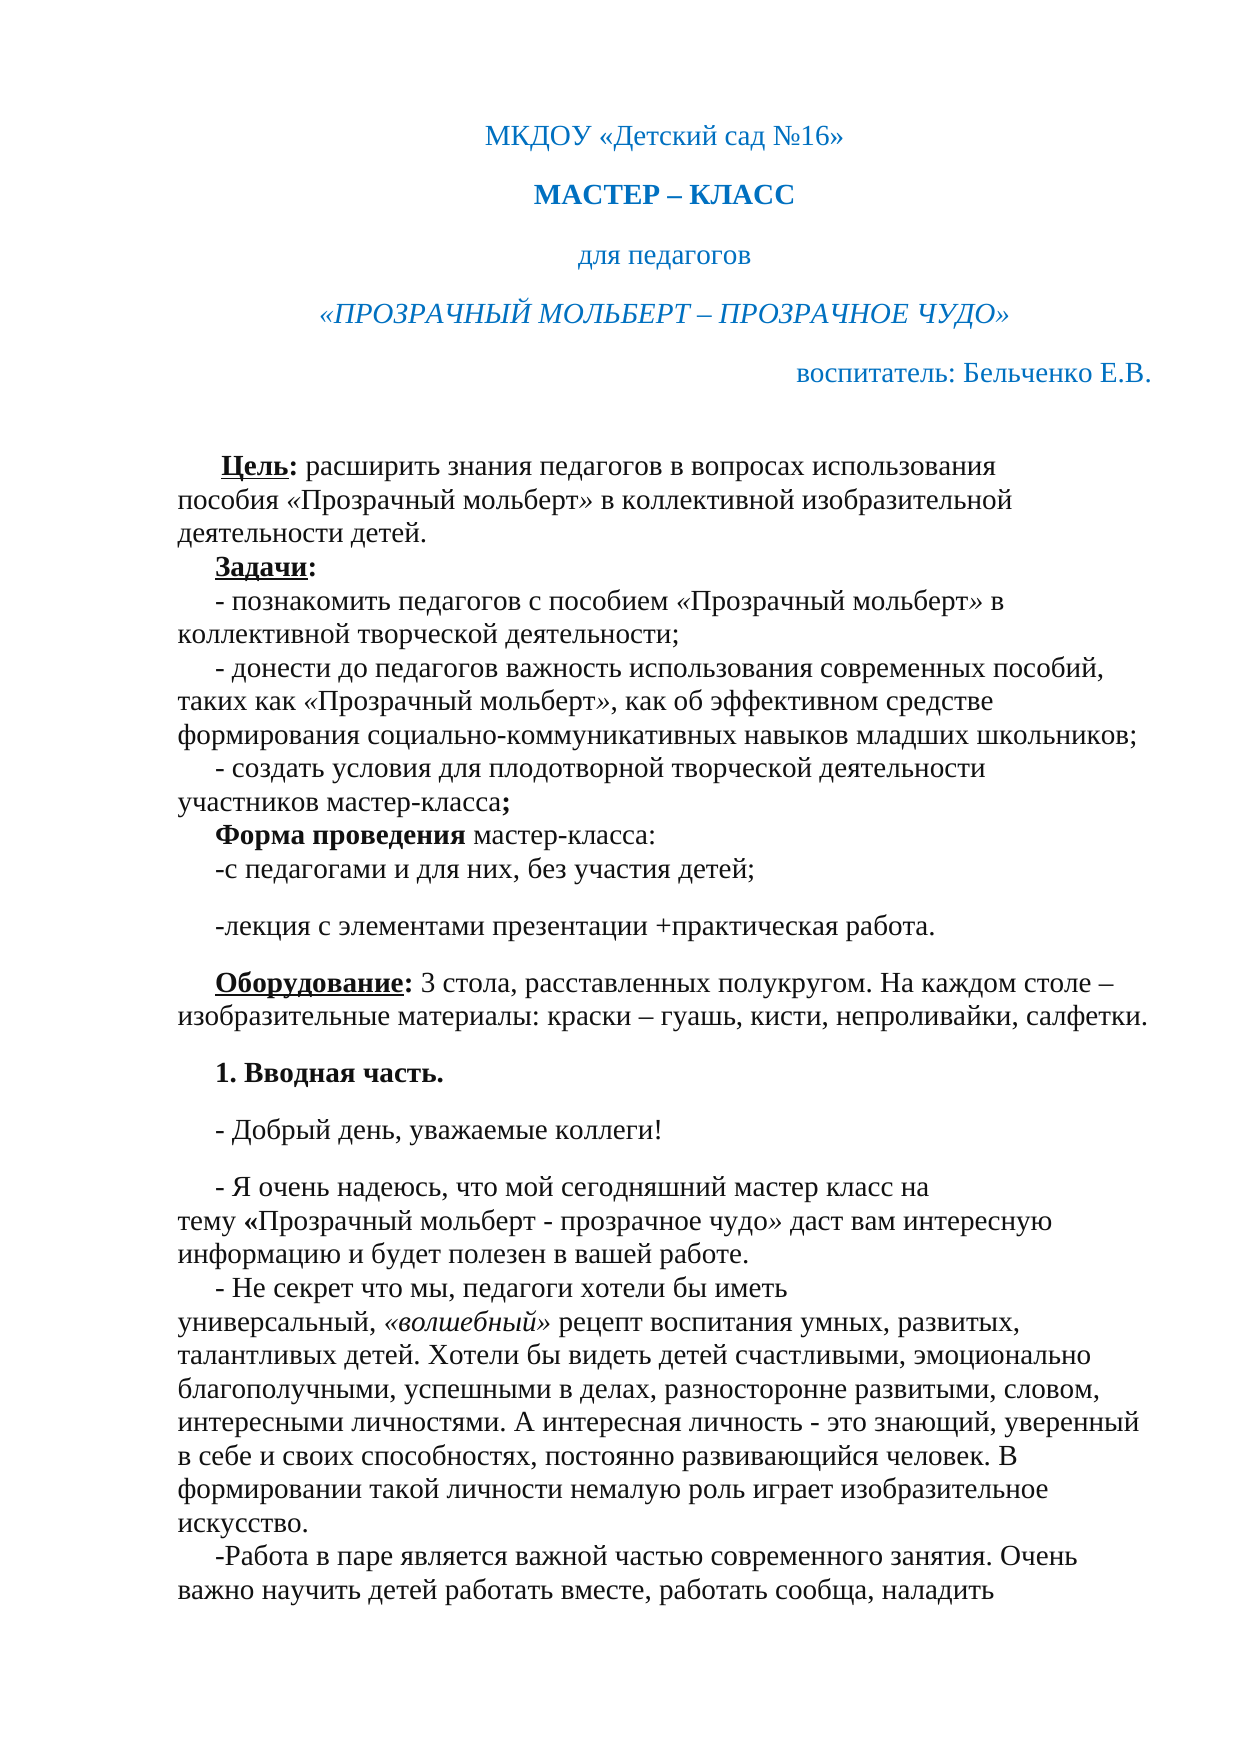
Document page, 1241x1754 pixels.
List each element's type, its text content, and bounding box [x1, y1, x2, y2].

text воспитатель: Бельченко Е.В. [177, 356, 1152, 389]
text -с педагогами и для них, без участия детей; [177, 851, 1152, 884]
text «ПРОЗРАЧНЫЙ МОЛЬБЕРТ – ПРОЗРАЧНОЕ ЧУДО» [177, 296, 1152, 330]
text Форма проведения мастер-класса: [177, 817, 1152, 851]
text - Добрый день, уважаемые коллеги! [177, 1112, 1152, 1146]
text - донести до педагогов важность использования современных пособий, таких как «Прозрачный мольберт», как об эффективном средстве формирования социально-коммуникативных навыков младших школьников; [177, 650, 1152, 750]
text для педагогов [177, 237, 1152, 270]
text -лекция с элементами презентации +практическая работа. [177, 908, 1152, 942]
text МАСТЕР – КЛАСС [177, 177, 1152, 211]
text Цель: расширить знания педагогов в вопросах использования пособия «Прозрачный мольберт» в коллективной изобразительной деятельности детей. [177, 448, 1152, 549]
text - познакомить педагогов с пособием «Прозрачный мольберт» в коллективной творческой деятельности; [177, 583, 1152, 650]
text Оборудование: 3 стола, расставленных полукругом. На каждом столе – изобразительные материалы: краски – гуашь, кисти, непроливайки, салфетки. [177, 965, 1152, 1032]
text 1. Вводная часть. [177, 1056, 1152, 1089]
text Задачи: [177, 549, 1152, 583]
text - Не секрет что мы, педагоги хотели бы иметь универсальный, «волшебный» рецепт воспитания умных, развитых, талантливых детей. Хотели бы видеть детей счастливыми, эмоционально благополучными, успешными в делах, разносторонне развитыми, словом, интересными личностями. А интересная личность - это знающий, уверенный в себе и своих способностях, постоянно развивающийся человек. В формировании такой личности немалую роль играет изобразительное искусство. [177, 1270, 1152, 1538]
text - создать условия для плодотворной творческой деятельности участников мастер-класса; [177, 750, 1152, 817]
text МКДОУ «Детский сад №16» [177, 118, 1152, 152]
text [177, 1538, 1152, 1606]
text - Я очень надеюсь, что мой сегодняшний мастер класс на тему «Прозрачный мольберт - прозрачное чудо» даст вам интересную информацию и будет полезен в вашей работе. [177, 1169, 1152, 1270]
